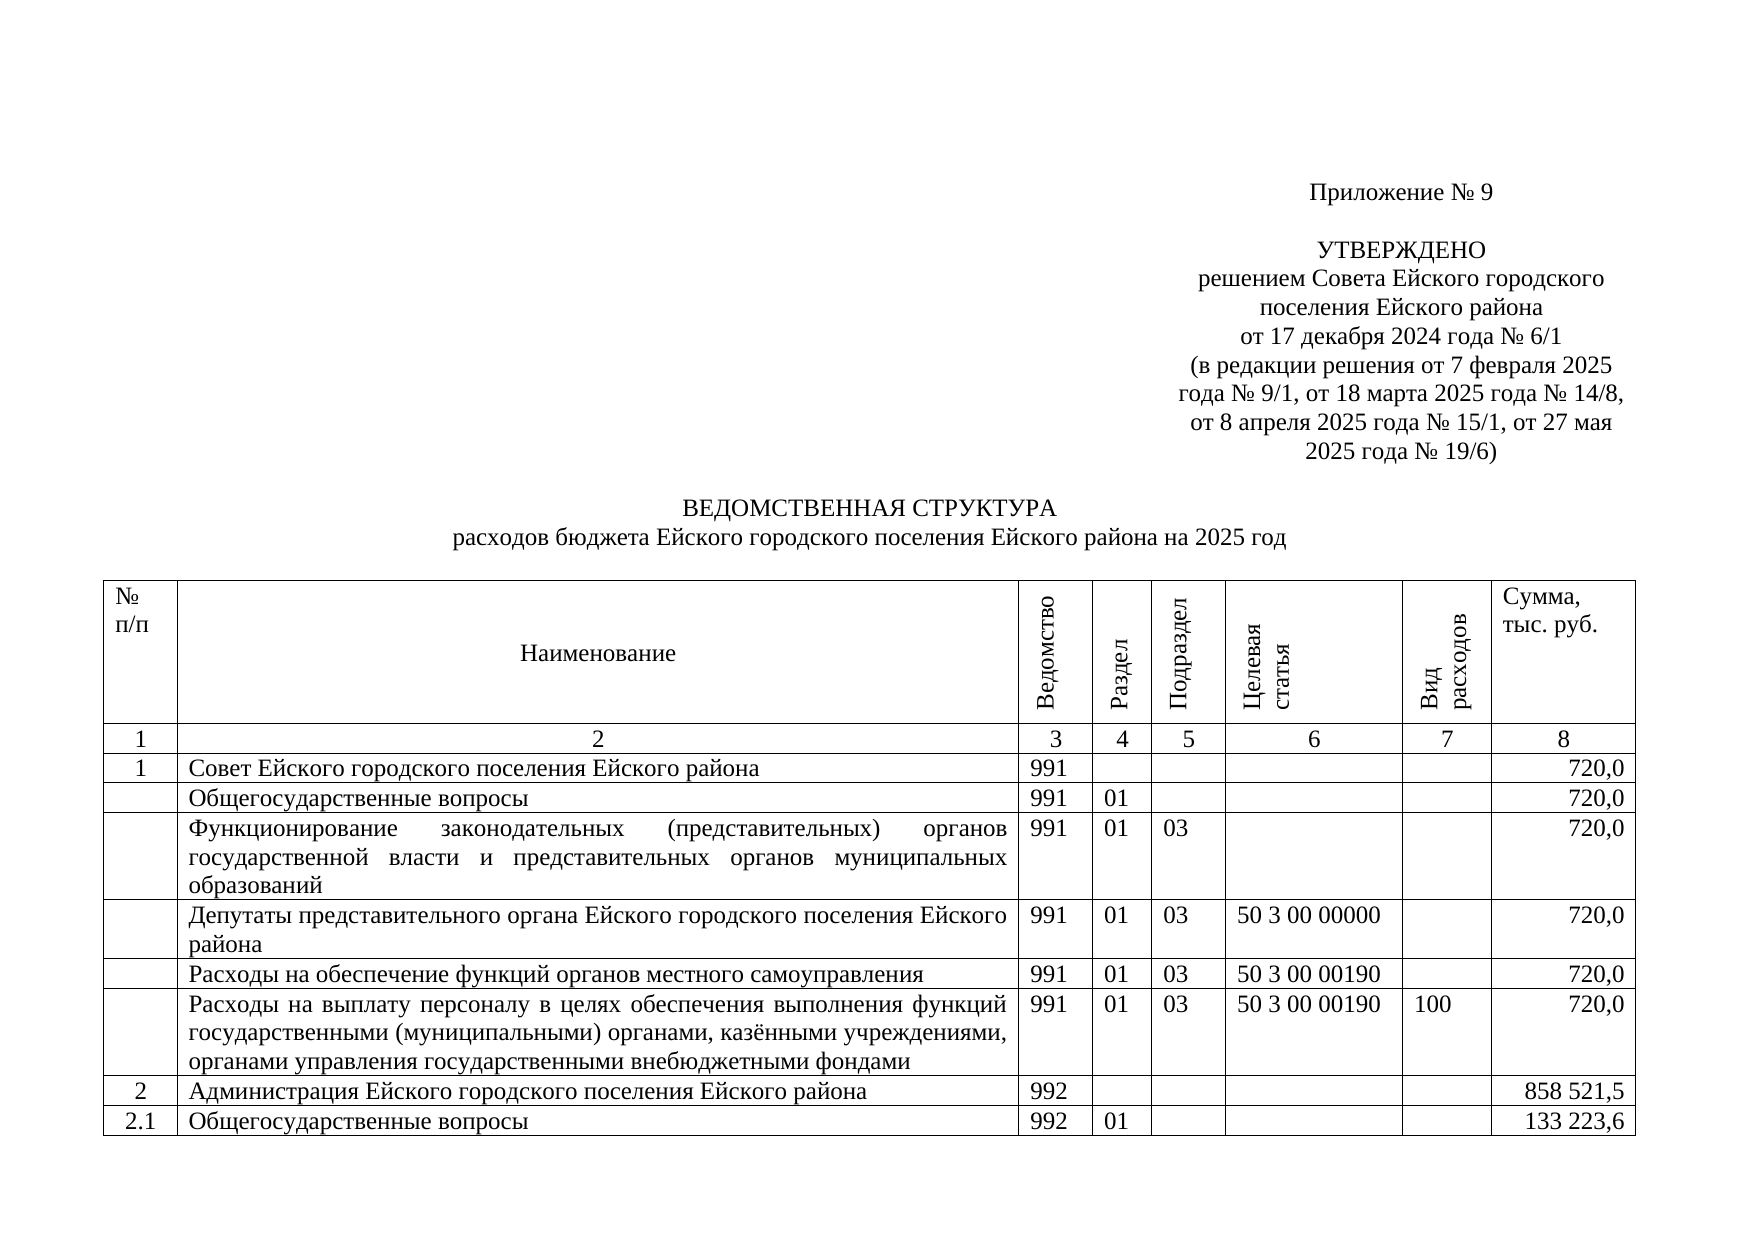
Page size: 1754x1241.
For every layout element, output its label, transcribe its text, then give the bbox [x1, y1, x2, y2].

table_cell 100 [1403, 989, 1491, 1075]
table_cell [1403, 813, 1491, 899]
table_cell 4 [1093, 724, 1151, 752]
table_cell 6 [1226, 724, 1402, 752]
table_cell 01 [1093, 989, 1151, 1075]
table_cell 50 3 00 00000 [1226, 900, 1402, 958]
table_cell 1 [104, 754, 177, 782]
table_cell Депутаты представительного органа Ейского городского поселения Ейского района [178, 900, 1018, 958]
table_cell 1 [104, 724, 177, 752]
text (в редакции решения от 7 февраля 2025 года № 9/1, от 18 марта 2025 года № 14/8, от 8 апреля 2025 года № 15/1, от 27 мая 2025 года № 19/6) [1167, 350, 1636, 465]
table_header Подраздел [1152, 581, 1225, 723]
table_cell Администрация Ейского городского поселения Ейского района [178, 1076, 1018, 1105]
table_cell [1226, 813, 1402, 899]
table_cell 992 [1019, 1076, 1092, 1105]
table_cell 2 [178, 724, 1018, 752]
table_cell 992 [1019, 1106, 1092, 1134]
table_cell [1403, 1076, 1491, 1105]
table_cell 720,0 [1492, 783, 1635, 812]
table_cell 01 [1093, 900, 1151, 958]
table_cell 991 [1019, 959, 1092, 988]
table_cell 8 [1492, 724, 1635, 752]
text Приложение № 9 [1167, 177, 1636, 206]
table_cell 01 [1093, 783, 1151, 812]
table_cell [104, 813, 177, 899]
table_cell [1093, 754, 1151, 782]
table_cell 50 3 00 00190 [1226, 989, 1402, 1075]
table_cell 991 [1019, 783, 1092, 812]
table_cell 2 [104, 1076, 177, 1105]
table_cell 720,0 [1492, 959, 1635, 988]
table_cell 3 [1019, 724, 1092, 752]
table_cell 03 [1152, 989, 1225, 1075]
table_header Вид расходов [1403, 581, 1491, 723]
table_cell [1403, 900, 1491, 958]
table_header Наименование [178, 581, 1018, 723]
table_cell 01 [1093, 959, 1151, 988]
table_cell [104, 959, 177, 988]
table_cell [104, 989, 177, 1075]
table_cell [1152, 1076, 1225, 1105]
table_cell 858 521,5 [1492, 1076, 1635, 1105]
table_cell Функционирование законодательных (представительных) органов государственной власти и представительных органов муниципальных образований [178, 813, 1018, 899]
text УТВЕРЖДЕНО [1167, 235, 1636, 263]
table_cell [104, 783, 177, 812]
table_cell 2.1 [104, 1106, 177, 1134]
table_cell [1403, 1106, 1491, 1134]
table_cell [1226, 783, 1402, 812]
table_header Целевая статья [1226, 581, 1402, 723]
table_cell [1403, 754, 1491, 782]
table_cell 991 [1019, 754, 1092, 782]
table_cell [1226, 1106, 1402, 1134]
table_cell Совет Ейского городского поселения Ейского района [178, 754, 1018, 782]
table_cell Общегосударственные вопросы [178, 1106, 1018, 1134]
table_cell 720,0 [1492, 813, 1635, 899]
table_cell 991 [1019, 813, 1092, 899]
table_header № п/п [104, 581, 177, 723]
table_cell [1152, 1106, 1225, 1134]
table_cell 5 [1152, 724, 1225, 752]
table_cell Общегосударственные вопросы [178, 783, 1018, 812]
table_header Сумма, тыс. руб. [1492, 581, 1635, 723]
table_cell [1403, 783, 1491, 812]
table_cell 01 [1093, 1106, 1151, 1134]
table_cell 03 [1152, 900, 1225, 958]
table_cell [1403, 959, 1491, 988]
table_header Ведомство [1019, 581, 1092, 723]
table_cell 50 3 00 00190 [1226, 959, 1402, 988]
table_cell 03 [1152, 813, 1225, 899]
table_cell [1226, 1076, 1402, 1105]
table_cell 991 [1019, 989, 1092, 1075]
table_cell [1093, 1076, 1151, 1105]
text решением Совета Ейского городского [1167, 263, 1636, 292]
table_header Раздел [1093, 581, 1151, 723]
table_cell [1226, 754, 1402, 782]
table_cell Расходы на обеспечение функций органов местного самоуправления [178, 959, 1018, 988]
text от 17 декабря 2024 года № 6/1 [1167, 321, 1636, 350]
table_cell [104, 900, 177, 958]
table_cell [1152, 754, 1225, 782]
table_cell [1152, 783, 1225, 812]
table_cell 720,0 [1492, 989, 1635, 1075]
table_cell 01 [1093, 813, 1151, 899]
table_cell 133 223,6 [1492, 1106, 1635, 1134]
table_cell 7 [1403, 724, 1491, 752]
table_cell 720,0 [1492, 900, 1635, 958]
table_cell 991 [1019, 900, 1092, 958]
table_cell 720,0 [1492, 754, 1635, 782]
table_cell 03 [1152, 959, 1225, 988]
table_cell Расходы на выплату персоналу в целях обеспечения выполнения функций государственными (муниципальными) органами, казёнными учреждениями, органами управления государственными внебюджетными фондами [178, 989, 1018, 1075]
text поселения Ейского района [1167, 292, 1636, 321]
text расходов бюджета Ейского городского поселения Ейского района на 2025 год [103, 522, 1636, 551]
text ВЕДОМСТВЕННАЯ СТРУКТУРА [103, 493, 1636, 522]
